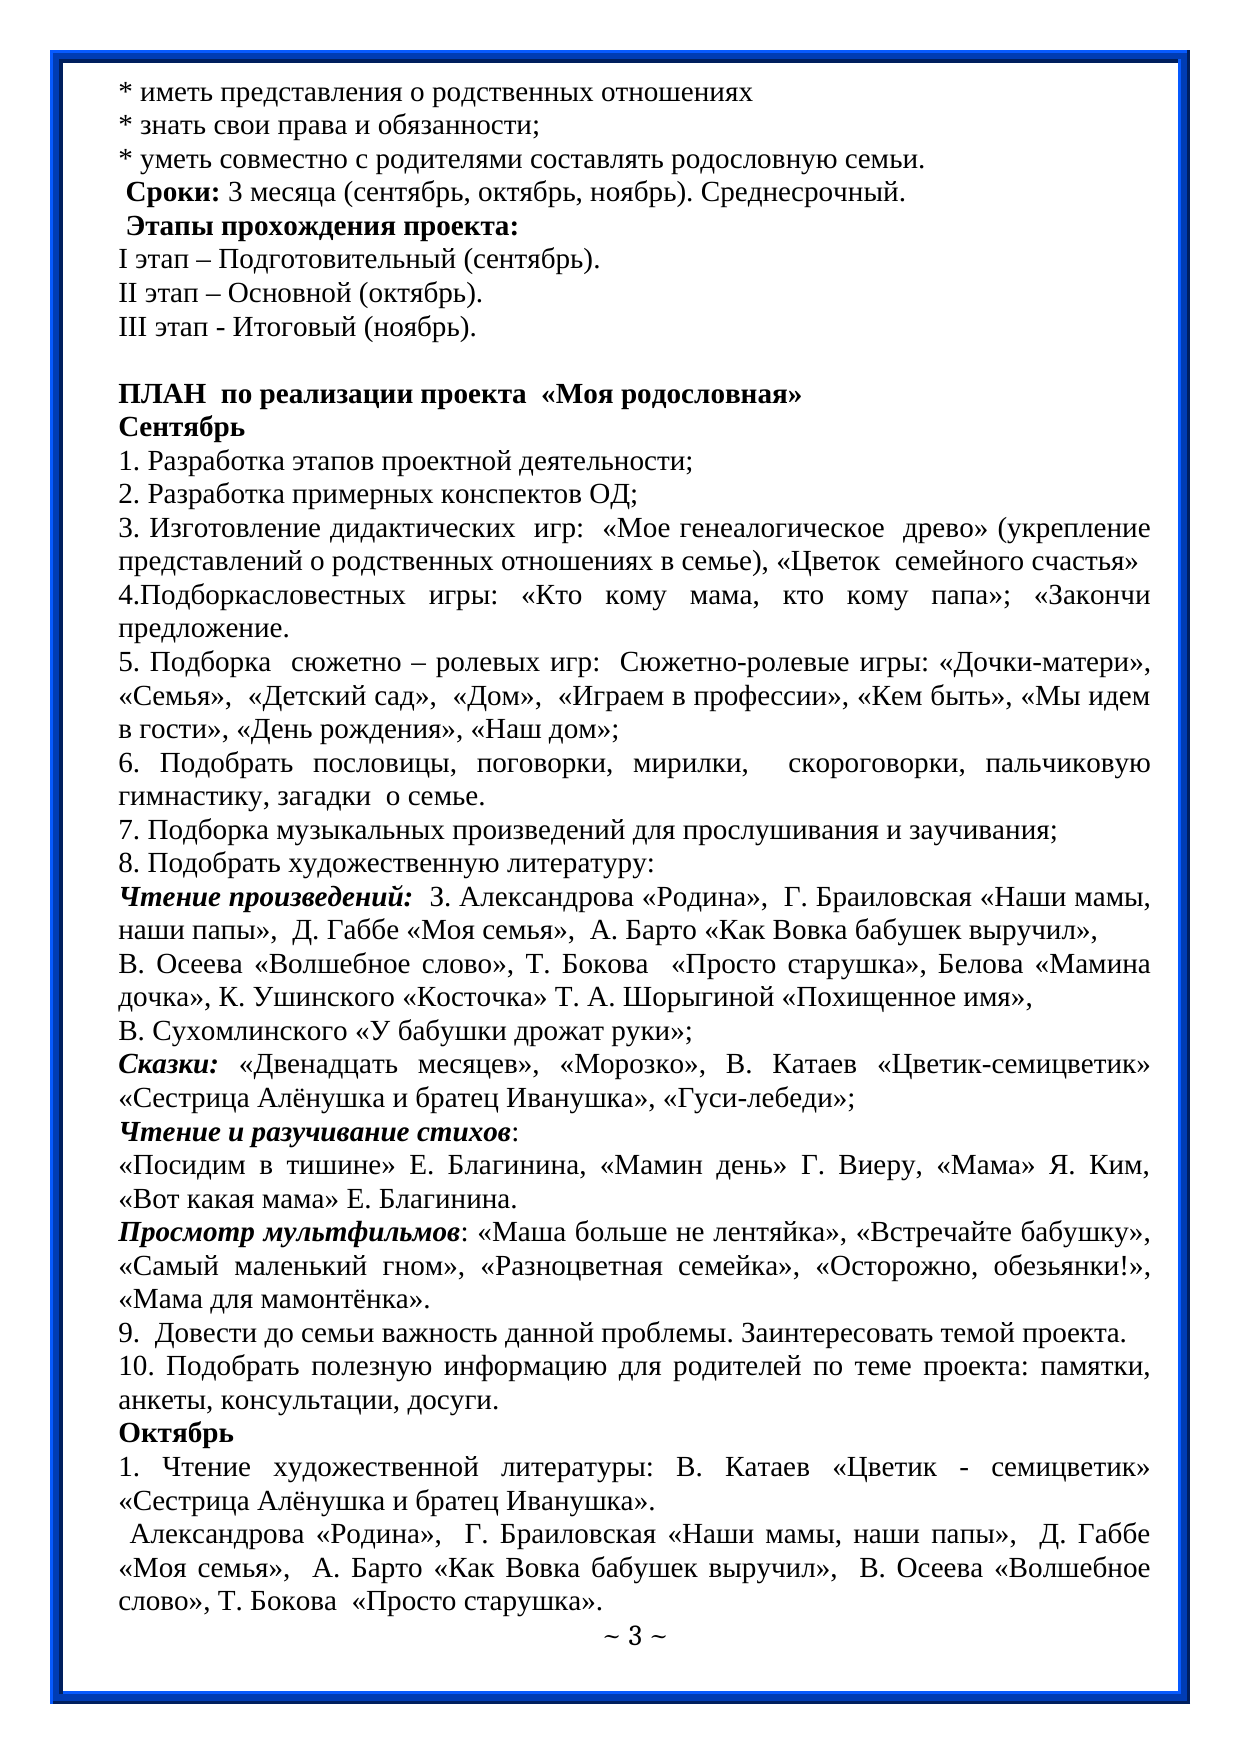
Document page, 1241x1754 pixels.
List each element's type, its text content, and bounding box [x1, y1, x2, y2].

text 6. Подобрать пословицы, поговорки, мирилки, скороговорки, пальчиковую гимнастику, загадки о семье. [118, 745, 1152, 812]
text 2. Разработка примерных конспектов ОД; [118, 476, 1152, 510]
text ПЛАН по реализации проекта «Моя родословная» [118, 376, 1152, 409]
text I этап – Подготовительный (сентябрь). [118, 242, 1152, 275]
text II этап – Основной (октябрь). [118, 275, 1152, 309]
text Сроки: 3 месяца (сентябрь, октябрь, ноябрь). Среднесрочный. [118, 174, 1152, 208]
text Чтение произведений: З. Александрова «Родина», Г. Браиловская «Наши мамы, наши папы», Д. Габбе «Моя семья», А. Барто «Как Вовка бабушек выручил», [118, 879, 1152, 946]
text 8. Подобрать художественную литературу: [118, 845, 1152, 879]
text 1. Чтение художественной литературы: В. Катаев «Цветик - семицветик» «Сестрица Алёнушка и братец Иванушка». [118, 1449, 1152, 1516]
text 7. Подборка музыкальных произведений для прослушивания и заучивания; [118, 812, 1152, 845]
text 9. Довести до семьи важность данной проблемы. Заинтересовать темой проекта. [118, 1315, 1152, 1348]
text III этап - Итоговый (ноябрь). [118, 309, 1152, 342]
text «Посидим в тишине» Е. Благинина, «Мамин день» Г. Виеру, «Мама» Я. Ким, «Вот какая мама» Е. Благинина. [118, 1147, 1152, 1214]
text Октябрь [118, 1416, 1152, 1449]
text В. Сухомлинского «У бабушки дрожат руки»; [118, 1013, 1152, 1047]
text 10. Подобрать полезную информацию для родителей по теме проекта: памятки, анкеты, консультации, досуги. [118, 1348, 1152, 1416]
text Чтение и разучивание стихов: [118, 1114, 1152, 1147]
text 5. Подборка сюжетно – ролевых игр: Сюжетно-ролевые игры: «Дочки-матери», «Семья», «Детский сад», «Дом», «Играем в профессии», «Кем быть», «Мы идем в гости», «День рождения», «Наш дом»; [118, 644, 1152, 745]
text * знать свои права и обязанности; [118, 107, 1152, 141]
text Сентябрь [118, 409, 1152, 443]
text Просмотр мультфильмов: «Маша больше не лентяйка», «Встречайте бабушку», «Самый маленький гном», «Разноцветная семейка», «Осторожно, обезьянки!», «Мама для мамонтёнка». [118, 1214, 1152, 1315]
text 3. Изготовление дидактических игр: «Мое генеалогическое древо» (укрепление представлений о родственных отношениях в семье), «Цветок семейного счастья» [118, 510, 1152, 577]
text Александрова «Родина», Г. Браиловская «Наши мамы, наши папы», Д. Габбе «Моя семья», А. Барто «Как Вовка бабушек выручил», В. Осеева «Волшебное слово», Т. Бокова «Просто старушка». [118, 1516, 1152, 1617]
text 1. Разработка этапов проектной деятельности; [118, 443, 1152, 476]
text Сказки: «Двенадцать месяцев», «Морозко», В. Катаев «Цветик-семицветик» «Сестрица Алёнушка и братец Иванушка», «Гуси-лебеди»; [118, 1047, 1152, 1114]
text * уметь совместно с родителями составлять родословную семьи. [118, 141, 1152, 174]
text * иметь представления о родственных отношениях [118, 74, 1152, 107]
text В. Осеева «Волшебное слово», Т. Бокова «Просто старушка», Белова «Мамина дочка», К. Ушинского «Косточка» Т. А. Шорыгиной «Похищенное имя», [118, 946, 1152, 1013]
text Этапы прохождения проекта: [118, 208, 1152, 242]
text 4.Подборкасловестных игры: «Кто кому мама, кто кому папа»; «Закончи предложение. [118, 577, 1152, 644]
